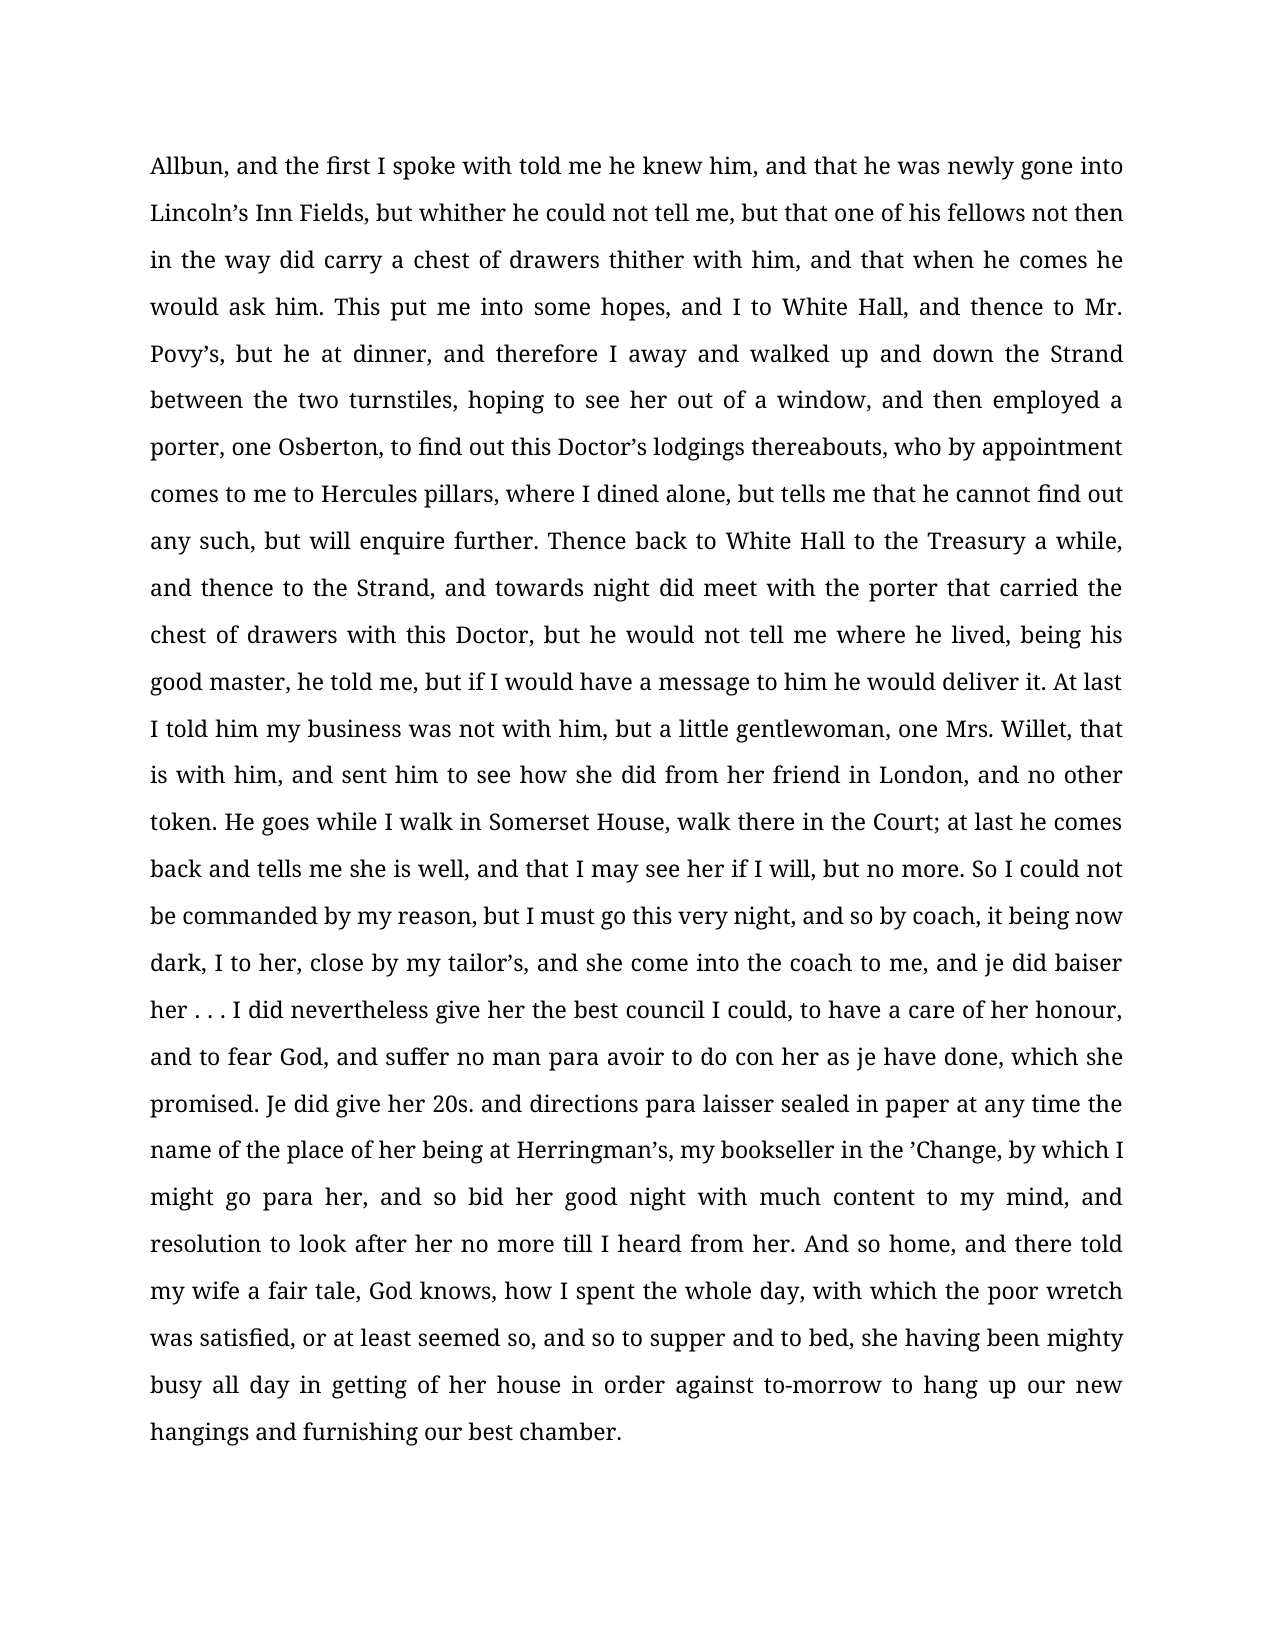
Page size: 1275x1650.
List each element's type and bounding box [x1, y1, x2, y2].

text [150, 150, 1125, 1447]
